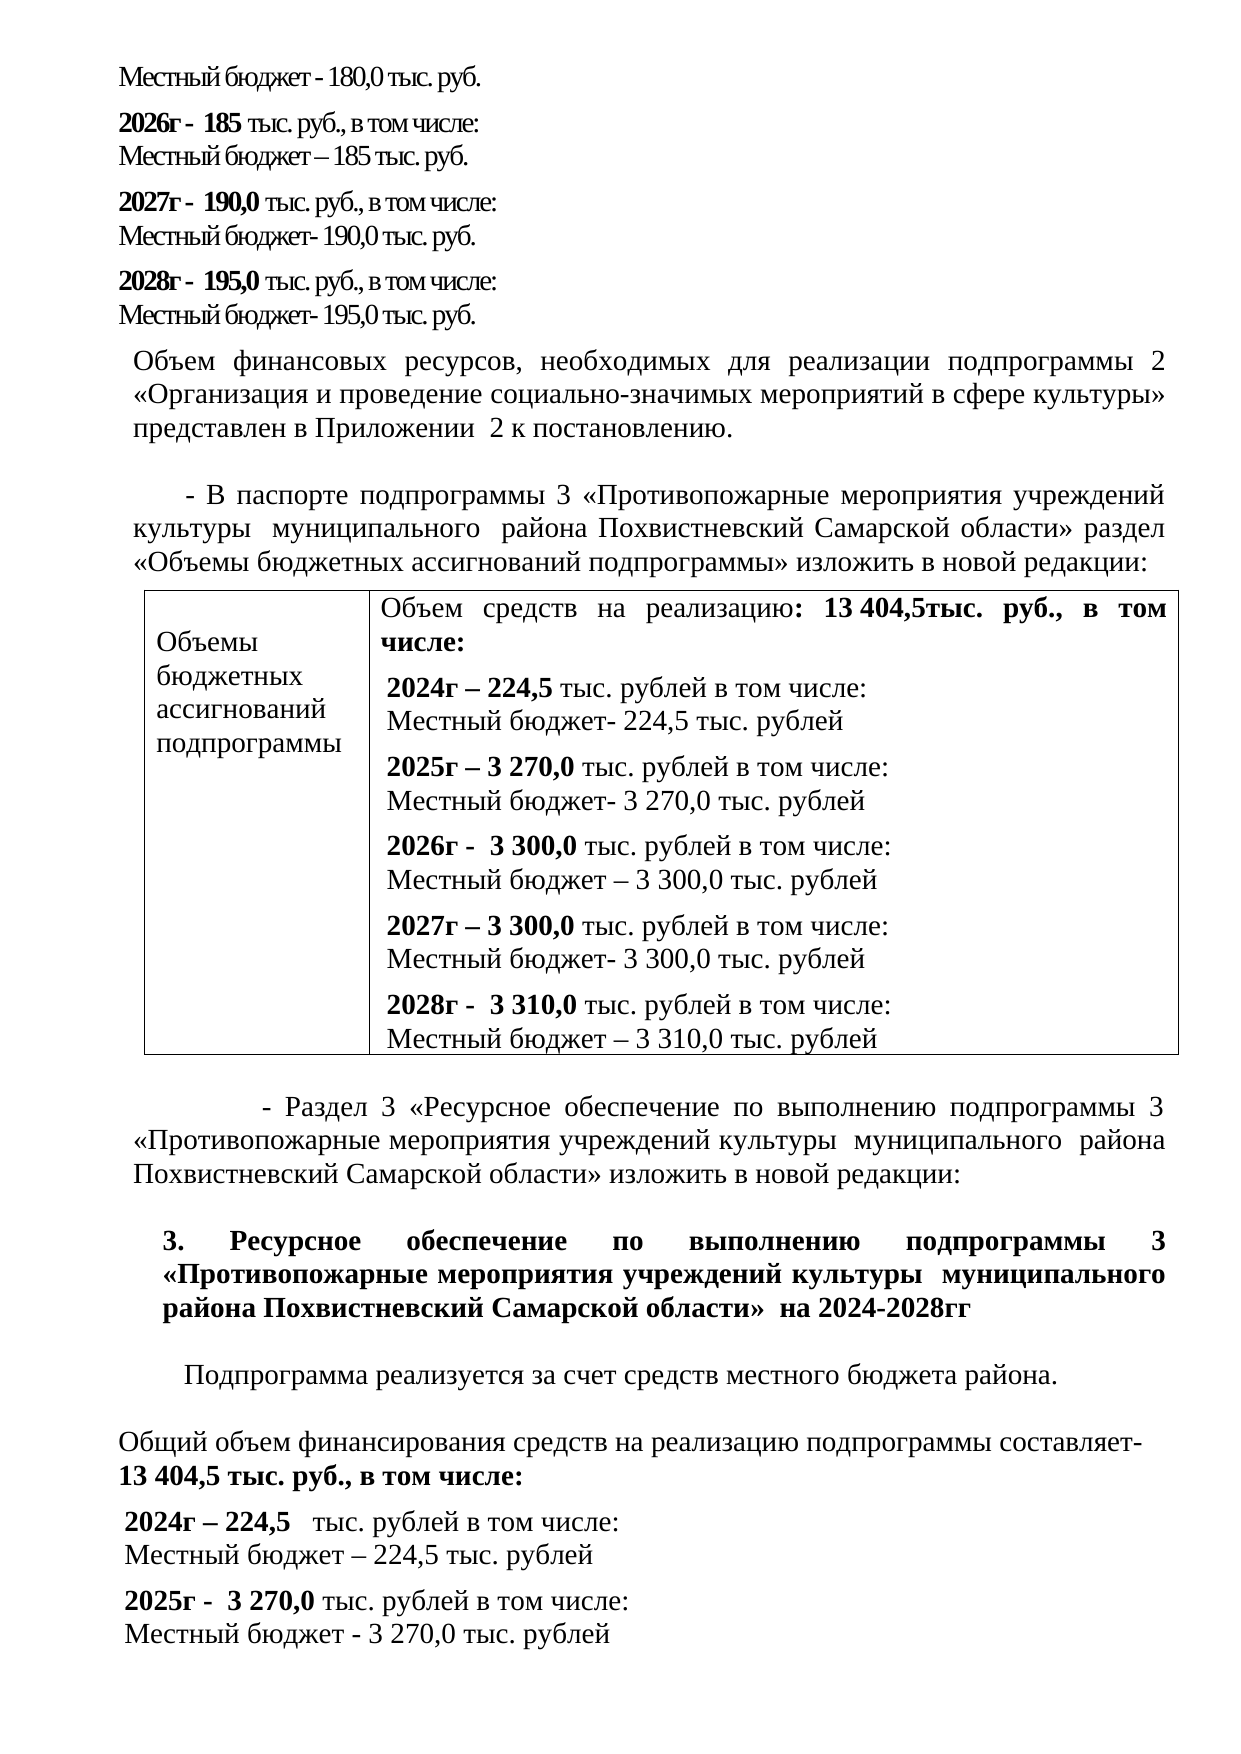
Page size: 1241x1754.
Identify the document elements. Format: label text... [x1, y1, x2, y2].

text 2026г - 185 тыс. руб., в том числе: [118, 105, 1166, 138]
text 2027г - 190,0 тыс. руб., в том числе: [118, 184, 1166, 218]
text Местный бюджет – 185 тыс. руб. [118, 138, 1166, 172]
text 2028г - 195,0 тыс. руб., в том числе: [118, 263, 1166, 297]
text Местный бюджет - 180,0 тыс. руб. [118, 59, 1166, 93]
list Подпрограмма реализуется за счет средств местного бюджета района. [140, 1357, 1166, 1391]
text Общий объем финансирования средств на реализацию подпрограммы составляет- [118, 1424, 1166, 1458]
table_header Объемы бюджетных ассигнований подпрограммы [145, 591, 369, 1054]
text 3. Ресурсное обеспечение по выполнению подпрограммы 3 «Противопожарные мероприятия учреждений культуры муниципального района Похвистневский Самарской области» на 2024-2028гг [162, 1223, 1166, 1324]
text Местный бюджет- 190,0 тыс. руб. [118, 218, 1166, 251]
list - В паспорте подпрограммы 3 «Противопожарные мероприятия учреждений культуры муниципального района Похвистневский Самарской области» раздел «Объемы бюджетных ассигнований подпрограммы» изложить в новой редакции: [74, 477, 1166, 577]
text Местный бюджет- 195,0 тыс. руб. [118, 297, 1166, 331]
table_header Объем средств на реализацию: 13 404,5тыс. руб., в том числе: 2024г – 224,5 тыс. рублей в том числе: Местный бюджет- 224,5 тыс. рублей 2025г – 3 270,0 тыс. рублей в том числе: Местный бюджет- 3 270,0 тыс. рублей 2026г - 3 300,0 тыс. рублей в том числе: Местный бюджет – 3 300,0 тыс. рублей 2027г – 3 300,0 тыс. рублей в том числе: Местный бюджет- 3 300,0 тыс. рублей 2028г - 3 310,0 тыс. рублей в том числе: Местный бюджет – 3 310,0 тыс. рублей [370, 591, 1178, 1054]
list Объем финансовых ресурсов, необходимых для реализации подпрограммы 2 «Организация и проведение социально-значимых мероприятий в сфере культуры» представлен в Приложении 2 к постановлению. [133, 343, 1166, 443]
text 2025г - 3 270,0 тыс. рублей в том числе: [124, 1583, 1166, 1617]
text Местный бюджет – 224,5 тыс. рублей [124, 1537, 1166, 1571]
list - Раздел 3 «Ресурсное обеспечение по выполнению подпрограммы 3 «Противопожарные мероприятия учреждений культуры муниципального района Похвистневский Самарской области» изложить в новой редакции: [74, 1089, 1166, 1189]
text Местный бюджет - 3 270,0 тыс. рублей [124, 1617, 1166, 1650]
text 2024г – 224,5 тыс. рублей в том числе: [124, 1504, 1166, 1537]
text 13 404,5 тыс. руб., в том числе: [118, 1458, 1166, 1492]
